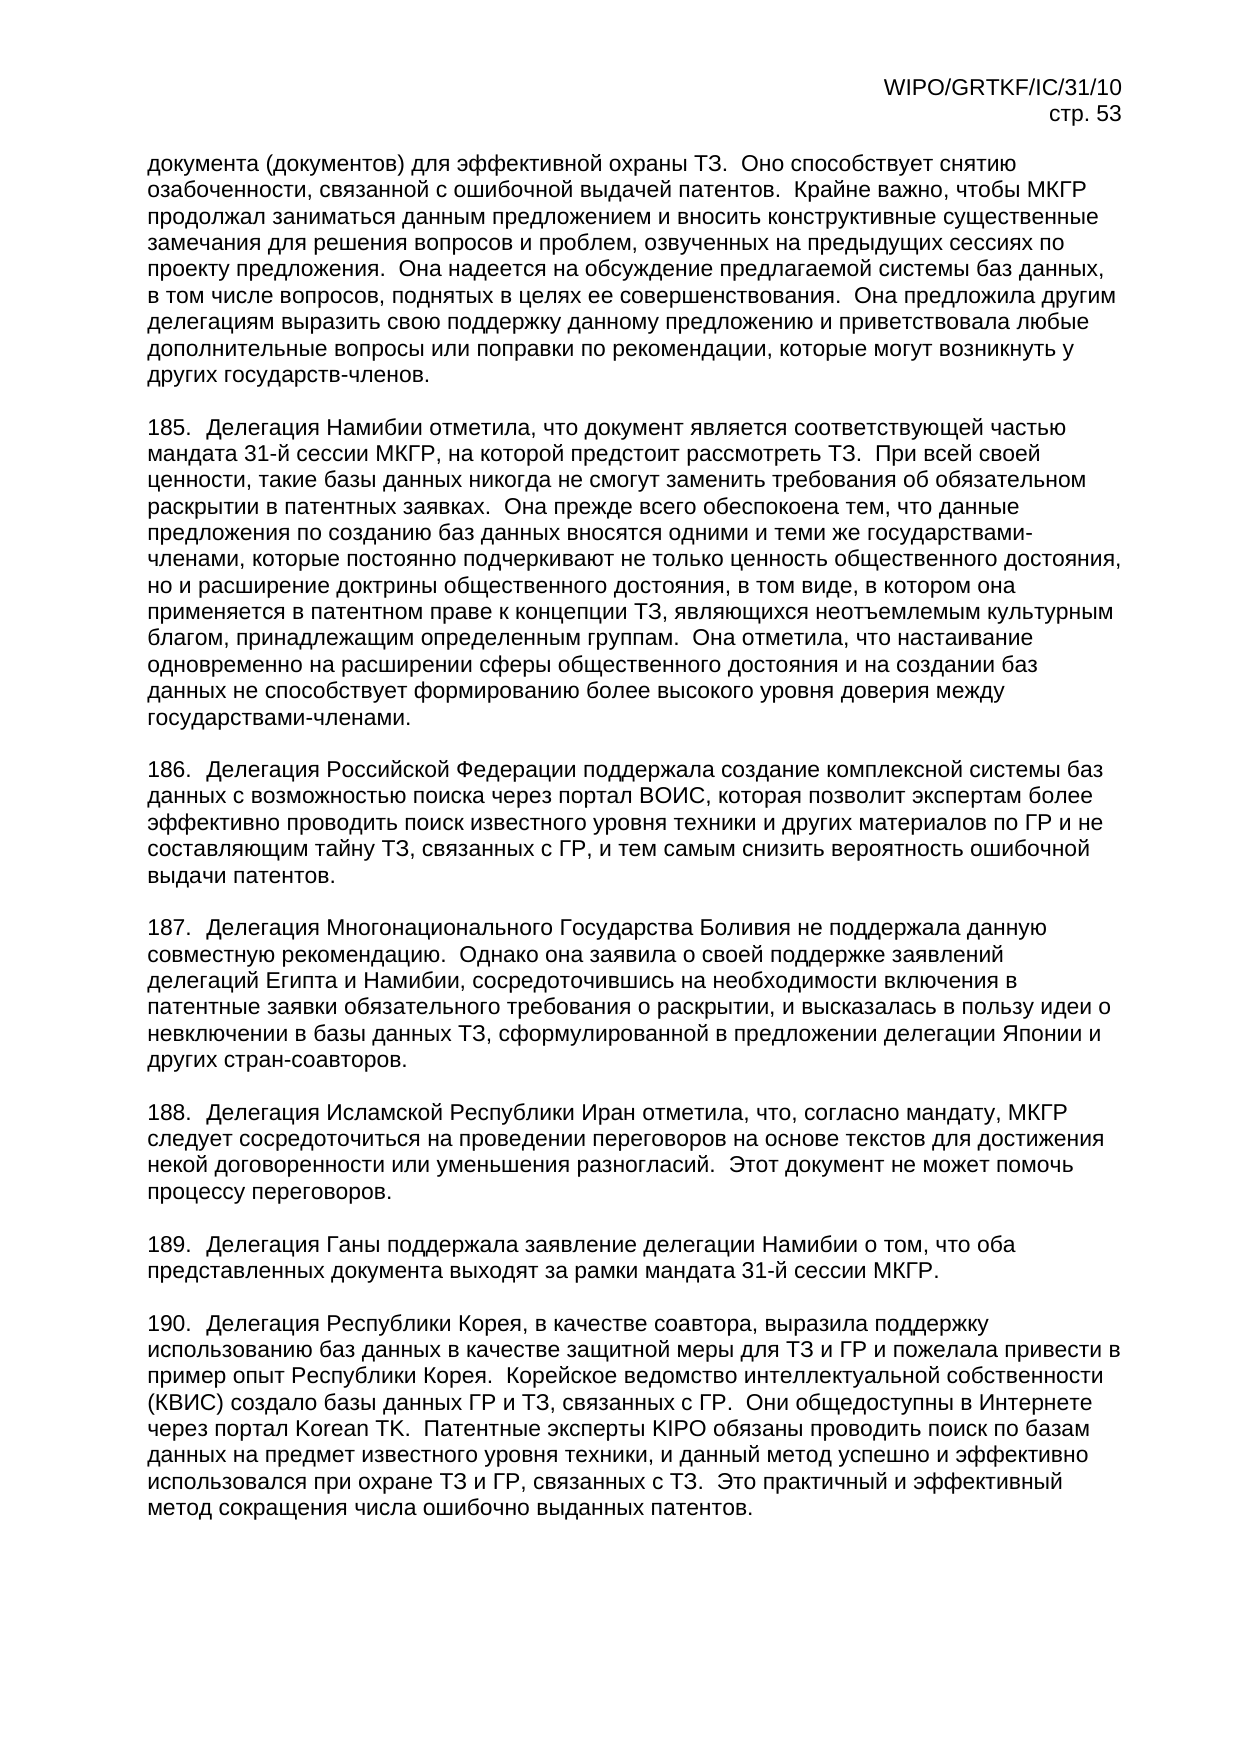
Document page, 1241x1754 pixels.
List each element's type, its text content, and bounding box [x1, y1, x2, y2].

list Делегация Ганы поддержала заявление делегации Намибии о том, что оба представленных документа выходят за рамки мандата 31-й сессии МКГР. [147, 1231, 1122, 1283]
list Делегация Намибии отметила, что документ является соответствующей частью мандата 31-й сессии МКГР, на которой предстоит рассмотреть ТЗ. При всей своей ценности, такие базы данных никогда не смогут заменить требования об обязательном раскрытии в патентных заявках. Она прежде всего обеспокоена тем, что данные предложения по созданию баз данных вносятся одними и теми же государствами-членами, которые постоянно подчеркивают не только ценность общественного достояния, но и расширение доктрины общественного достояния, в том виде, в котором она применяется в патентном праве к концепции ТЗ, являющихся неотъемлемым культурным благом, принадлежащим определенным группам. Она отметила, что настаивание одновременно на расширении сферы общественного достояния и на создании баз данных не способствует формированию более высокого уровня доверия между государствами-членами. [147, 413, 1122, 730]
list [147, 150, 1122, 387]
list Делегация Многонационального Государства Боливия не поддержала данную совместную рекомендацию. Однако она заявила о своей поддержке заявлений делегаций Египта и Намибии, сосредоточившись на необходимости включения в патентные заявки обязательного требования о раскрытии, и высказалась в пользу идеи о невключении в базы данных ТЗ, сформулированной в предложении делегации Японии и других стран-соавторов. [147, 914, 1122, 1072]
list Делегация Республики Корея, в качестве соавтора, выразила поддержку использованию баз данных в качестве защитной меры для ТЗ и ГР и пожелала привести в пример опыт Республики Корея. Корейское ведомство интеллектуальной собственности (КВИС) создало базы данных ГР и ТЗ, связанных с ГР. Они общедоступны в Интернете через портал Korean TK. Патентные эксперты KIPO обязаны проводить поиск по базам данных на предмет известного уровня техники, и данный метод успешно и эффективно использовался при охране ТЗ и ГР, связанных с ТЗ. Это практичный и эффективный метод сокращения числа ошибочно выданных патентов. [147, 1309, 1122, 1520]
list Делегация Российской Федерации поддержала создание комплексной системы баз данных с возможностью поиска через портал ВОИС, которая позволит экспертам более эффективно проводить поиск известного уровня техники и других материалов по ГР и не составляющим тайну ТЗ, связанных с ГР, и тем самым снизить вероятность ошибочной выдачи патентов. [147, 756, 1122, 888]
list Делегация Исламской Республики Иран отметила, что, согласно мандату, МКГР следует сосредоточиться на проведении переговоров на основе текстов для достижения некой договоренности или уменьшения разногласий. Этот документ не может помочь процессу переговоров. [147, 1099, 1122, 1204]
